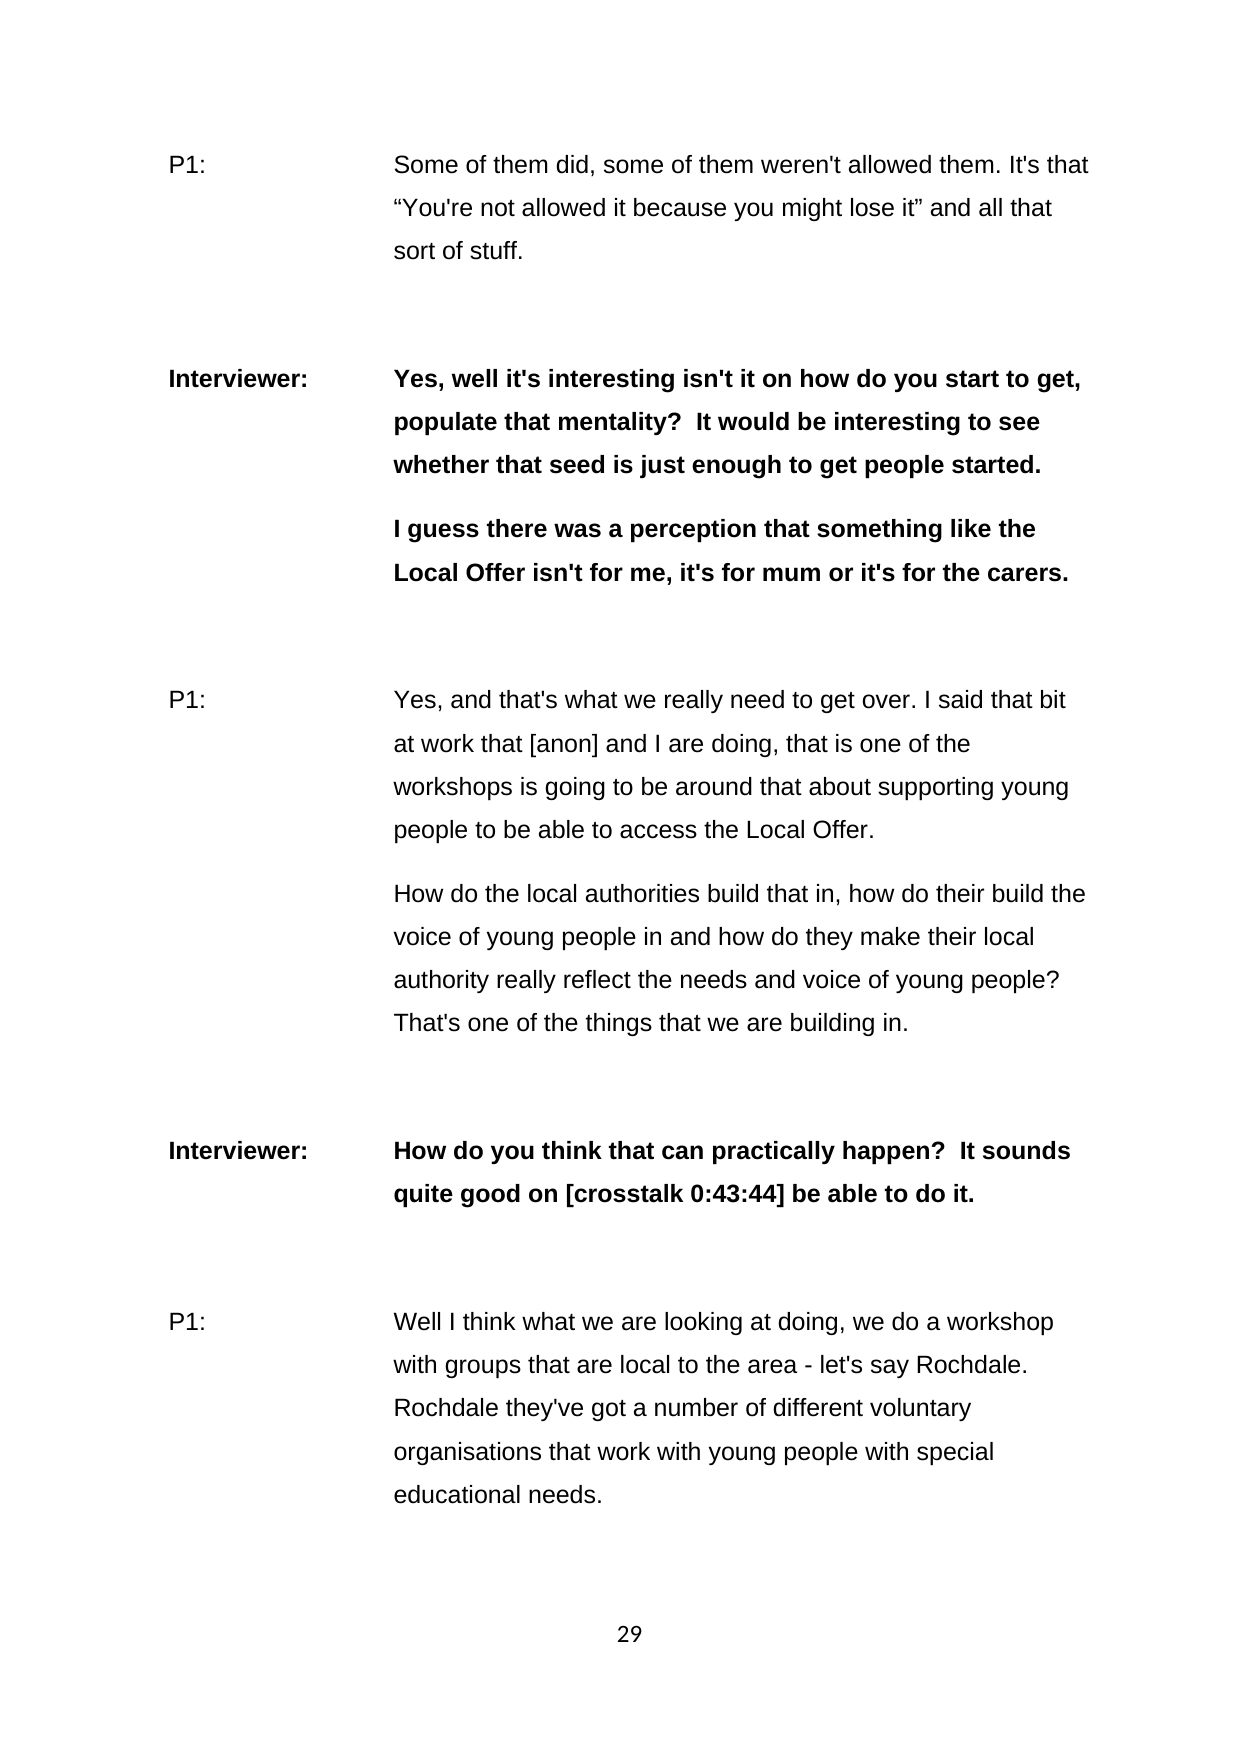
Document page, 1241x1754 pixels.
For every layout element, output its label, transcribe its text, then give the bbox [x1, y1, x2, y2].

text P1: Yes, and that's what we really need to get over. I said that bit at work that [anon] and I are doing, that is one of the workshops is going to be around that about supporting young people to be able to access the Local Offer. [168, 685, 1090, 843]
text P1: Some of them did, some of them weren't allowed them. It's that “You're not allowed it because you might lose it” and all that sort of stuff. [168, 150, 1090, 265]
text P1: Well I think what we are looking at doing, we do a workshop with groups that are local to the area - let's say Rochdale. Rochdale they've got a number of different voluntary organisations that work with young people with special educational needs. [168, 1307, 1090, 1508]
text Interviewer: How do you think that can practically happen? It sounds quite good on [crosstalk 0:43:44] be able to do it. [168, 1136, 1090, 1208]
text How do the local authorities build that in, how do their build the voice of young people in and how do they make their local authority really reflect the needs and voice of young people? That's one of the things that we are building in. [393, 879, 1090, 1037]
text Interviewer: Yes, well it's interesting isn't it on how do you start to get, populate that mentality? It would be interesting to see whether that seed is just enough to get people started. [168, 364, 1090, 479]
text I guess there was a perception that something like the Local Offer isn't for me, it's for mum or it's for the carers. [393, 514, 1090, 586]
